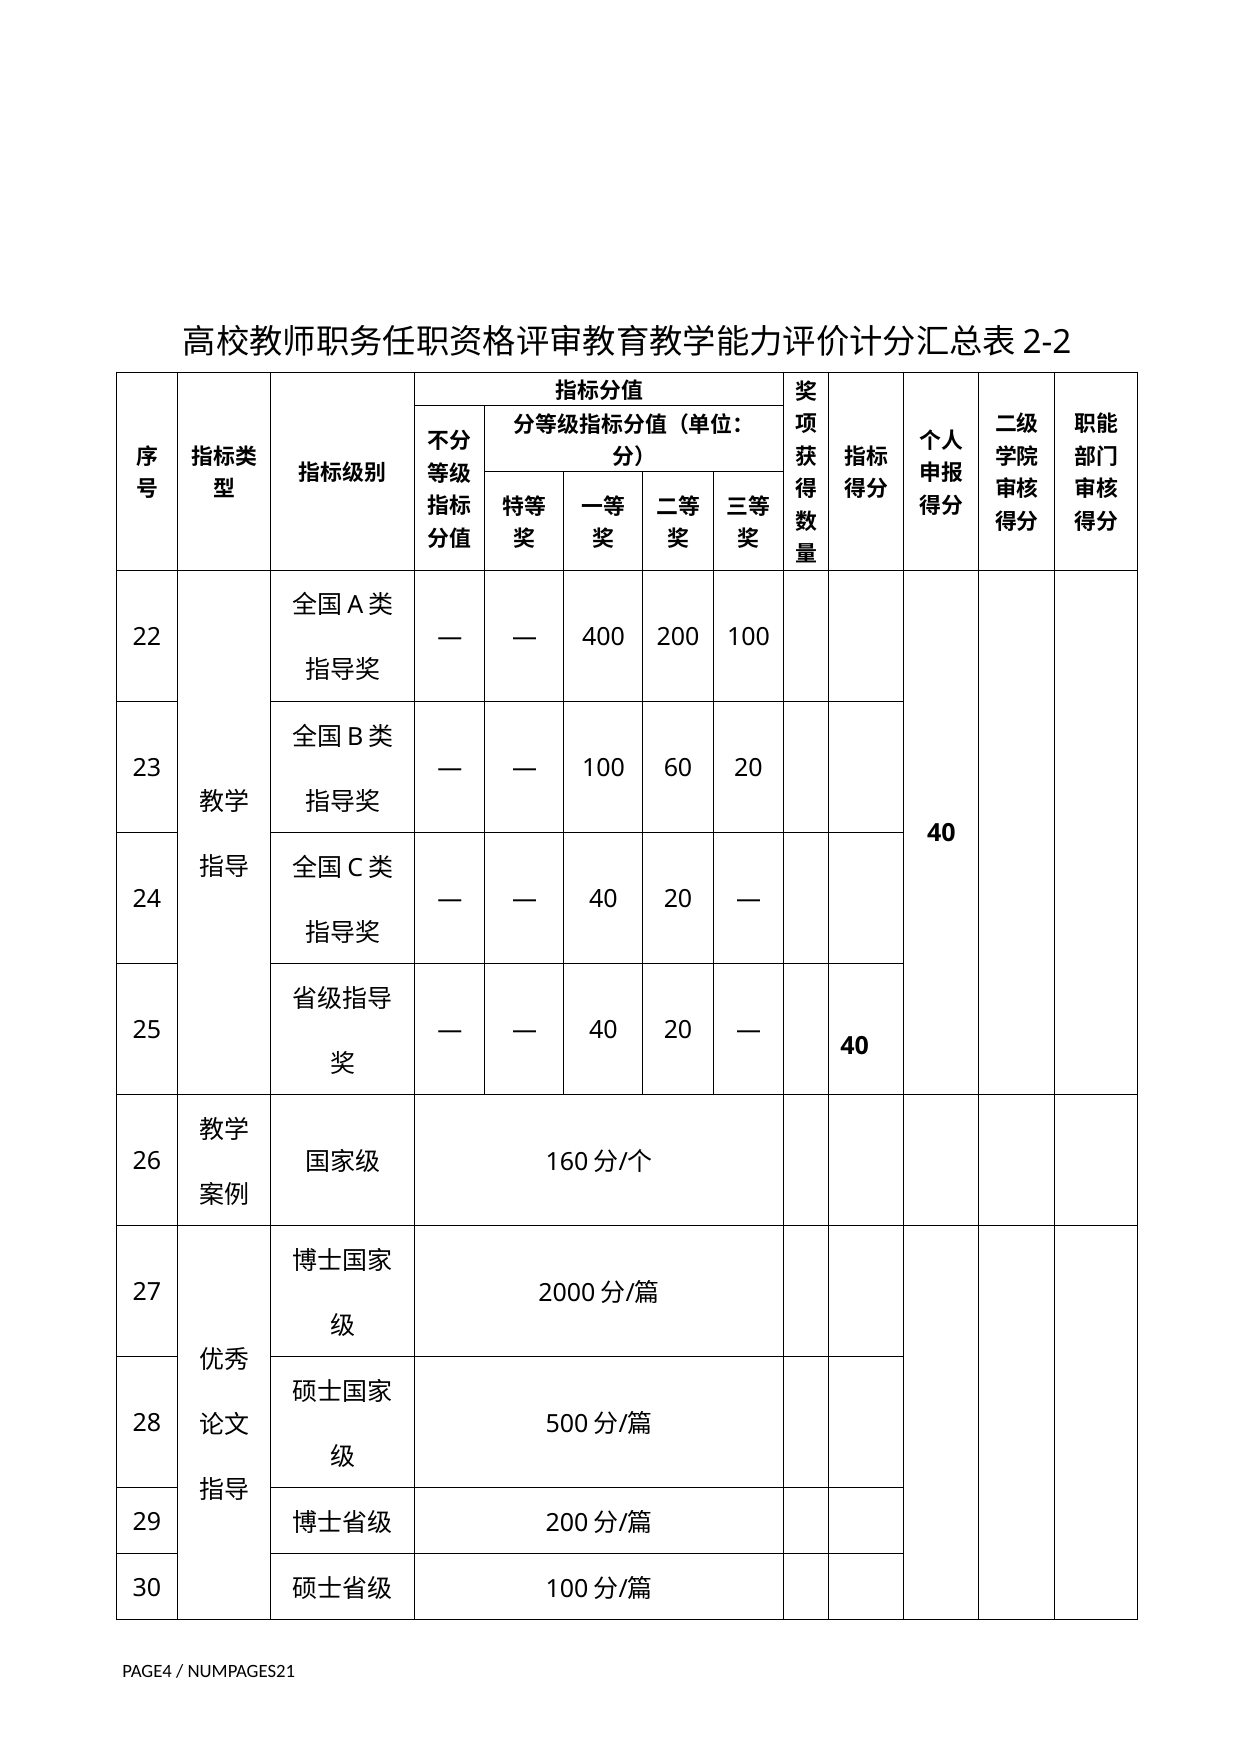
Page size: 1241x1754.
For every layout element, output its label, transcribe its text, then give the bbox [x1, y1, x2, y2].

table_cell 40 [829, 964, 903, 1094]
table_cell [829, 833, 903, 963]
table_cell [829, 1226, 903, 1356]
table_cell [1055, 571, 1137, 1094]
table_cell [829, 1554, 903, 1619]
table_cell 60 [643, 702, 713, 832]
table_cell 博士省级 [271, 1488, 414, 1553]
table_cell 500分/篇 [415, 1357, 783, 1487]
table_cell [1055, 1226, 1137, 1619]
table_cell 40 [904, 571, 978, 1094]
table_cell [784, 571, 828, 701]
table_cell [829, 1488, 903, 1553]
table_cell 全国C类指导奖 [271, 833, 414, 963]
table_cell 全国A类指导奖 [271, 571, 414, 701]
table_cell [784, 702, 828, 832]
table_cell 23 [117, 702, 177, 832]
table_cell 全国B类指导奖 [271, 702, 414, 832]
table_cell [784, 1095, 828, 1225]
table_cell 优秀论文指导 [178, 1226, 270, 1619]
table_cell 职能部门审核得分 [1055, 373, 1137, 569]
table_cell 一等奖 [564, 472, 642, 569]
table_cell 国家级 [271, 1095, 414, 1225]
table_cell — [415, 571, 484, 701]
table_cell [1055, 1095, 1137, 1225]
table_cell 200 [643, 571, 713, 701]
table_cell 省级指导奖 [271, 964, 414, 1094]
table_cell 40 [564, 964, 642, 1094]
table_cell [829, 702, 903, 832]
table_header 高校教师职务任职资格评审教育教学能力评价计分汇总表2-2 [117, 307, 1137, 372]
table_cell [784, 964, 828, 1094]
table_cell 200分/篇 [415, 1488, 783, 1553]
table_cell [829, 571, 903, 701]
table_cell 特等奖 [485, 472, 563, 569]
table_cell — [415, 833, 484, 963]
table_cell [904, 1095, 978, 1225]
table_cell [829, 1095, 903, 1225]
table_cell [979, 1226, 1054, 1619]
table_cell 教学指导 [178, 571, 270, 1094]
table_cell 22 [117, 571, 177, 701]
table_cell 奖项获得数量 [784, 373, 828, 569]
table_cell 28 [117, 1357, 177, 1487]
table_cell — [485, 702, 563, 832]
table_cell [784, 1357, 828, 1487]
table_cell 三等奖 [714, 472, 783, 569]
table_cell 硕士国家级 [271, 1357, 414, 1487]
table_cell 分等级指标分值（单位：分） [485, 406, 783, 471]
table_cell 指标级别 [271, 373, 414, 569]
table_cell 不分等级 指标分值 [415, 406, 484, 569]
table_cell — [714, 833, 783, 963]
table_cell — [415, 964, 484, 1094]
table_cell [784, 1488, 828, 1553]
table_cell 20 [643, 964, 713, 1094]
table_cell 20 [643, 833, 713, 963]
table_cell 40 [564, 833, 642, 963]
table_cell 20 [714, 702, 783, 832]
table_cell [784, 1226, 828, 1356]
table_cell [829, 1357, 903, 1487]
table_cell 二等奖 [643, 472, 713, 569]
table_cell [784, 833, 828, 963]
table_cell — [714, 964, 783, 1094]
table_cell 序号 [117, 373, 177, 569]
table_cell — [485, 964, 563, 1094]
table_cell 100分/篇 [415, 1554, 783, 1619]
table_cell — [485, 571, 563, 701]
table_cell 个人申报得分 [904, 373, 978, 569]
table_cell 29 [117, 1488, 177, 1553]
table_cell 100 [564, 702, 642, 832]
table_cell 30 [117, 1554, 177, 1619]
table_cell 25 [117, 964, 177, 1094]
table_cell 27 [117, 1226, 177, 1356]
table_cell 2000分/篇 [415, 1226, 783, 1356]
table_cell 博士国家级 [271, 1226, 414, 1356]
table_cell 指标类型 [178, 373, 270, 569]
table_cell 教学案例 [178, 1095, 270, 1225]
table_cell — [415, 702, 484, 832]
table_cell 24 [117, 833, 177, 963]
table_cell 指标得分 [829, 373, 903, 569]
table_cell 二级学院审核得分 [979, 373, 1054, 569]
table_cell [979, 1095, 1054, 1225]
table_cell [979, 571, 1054, 1094]
table_cell [784, 1554, 828, 1619]
table_cell 160分/个 [415, 1095, 783, 1225]
table_cell 硕士省级 [271, 1554, 414, 1619]
table_cell 400 [564, 571, 642, 701]
table_cell 100 [714, 571, 783, 701]
table_cell — [485, 833, 563, 963]
table_cell 26 [117, 1095, 177, 1225]
table_cell [904, 1226, 978, 1619]
table_cell 指标分值 [415, 373, 783, 405]
